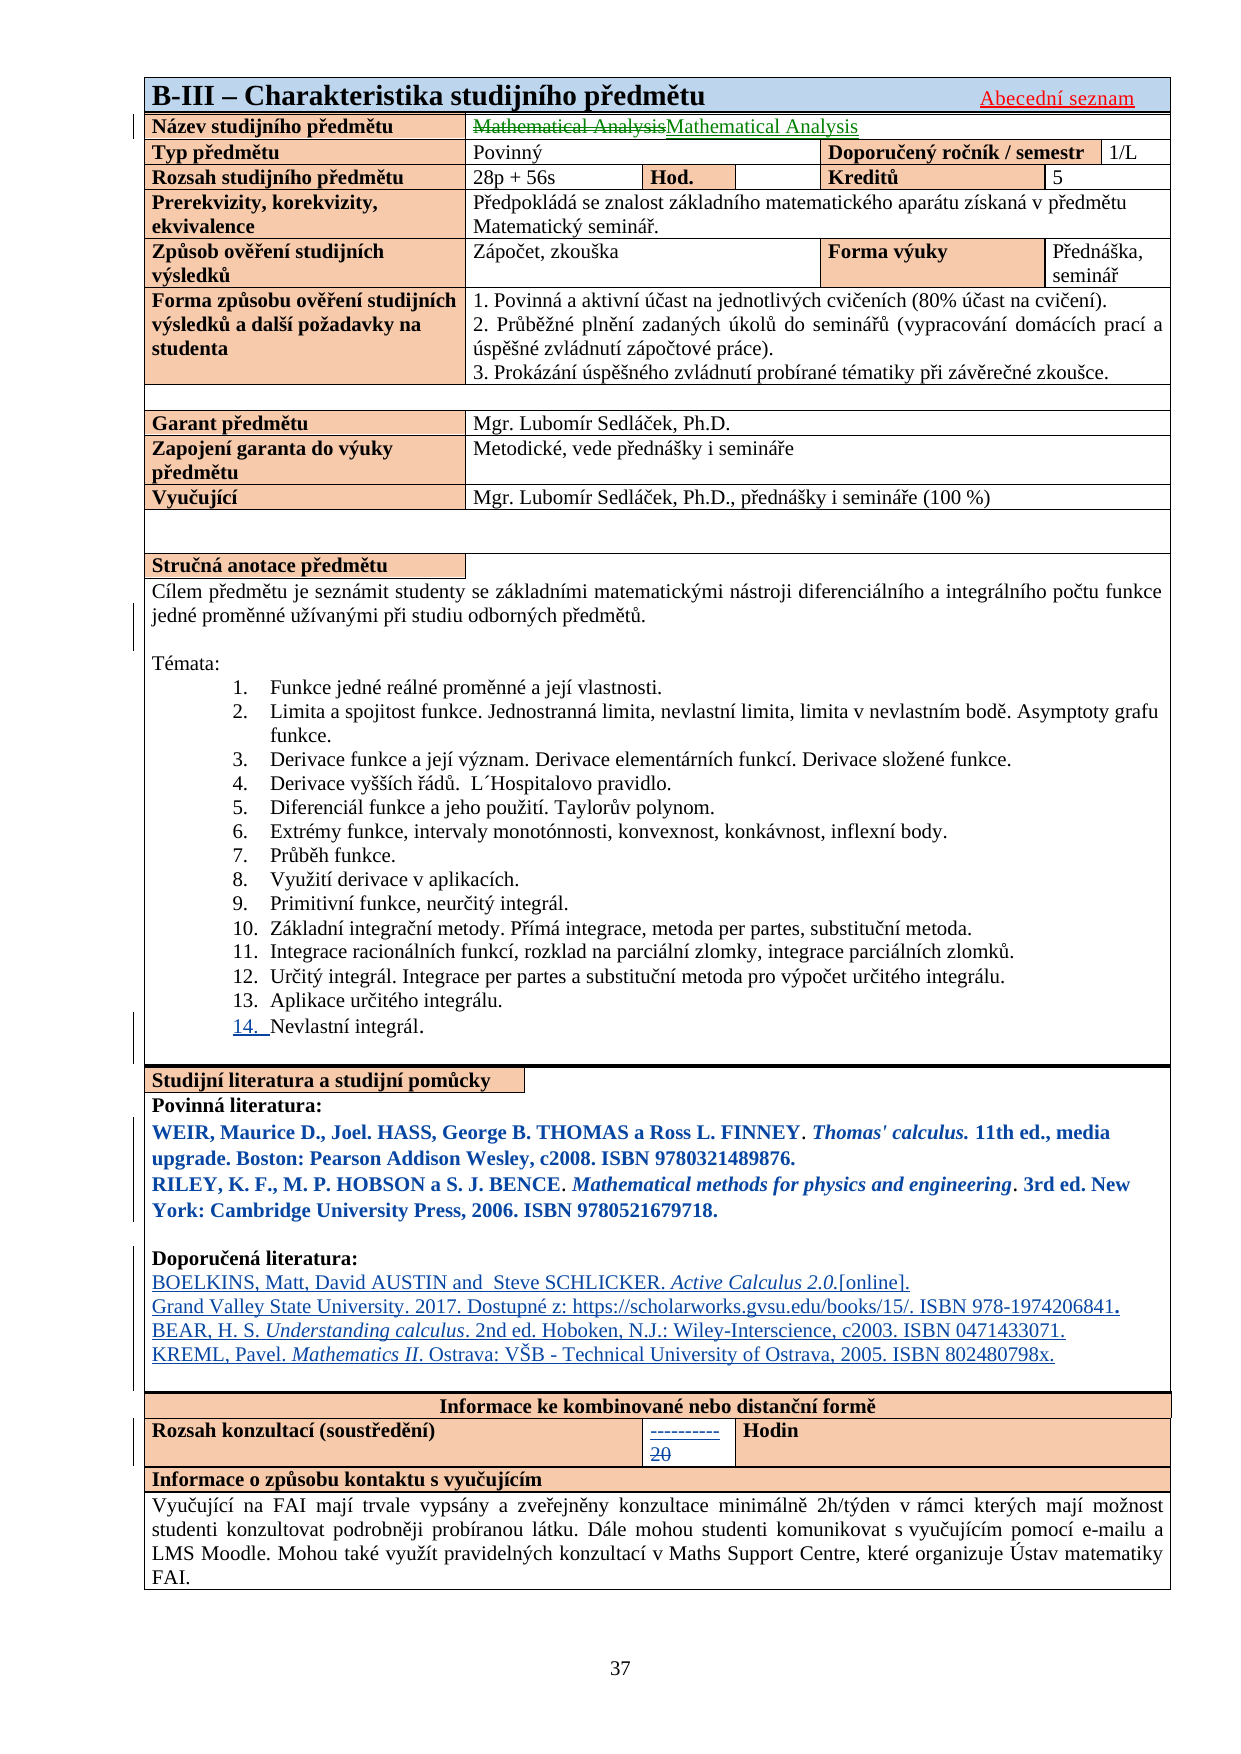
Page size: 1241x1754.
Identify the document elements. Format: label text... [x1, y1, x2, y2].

table_cell Cílem předmětu je seznámit studenty se základními matematickými nástroji diferenciálního a integrálního počtu funkce jedné proměnné užívanými při studiu odborných předmětů. Témata: Funkce jedné reálné proměnné a její vlastnosti. Limita a spojitost funkce. Jednostranná limita, nevlastní limita, limita v nevlastním bodě. Asymptoty grafu funkce. Derivace funkce a její význam. Derivace elementárních funkcí. Derivace složené funkce. Derivace vyšších řádů. L´Hospitalovo pravidlo. Diferenciál funkce a jeho použití. Taylorův polynom. Extrémy funkce, intervaly monotónnosti, konvexnost, konkávnost, inflexní body. Průběh funkce. Využití derivace v aplikacích. Primitivní funkce, neurčitý integrál. Základní integrační metody. Přímá integrace, metoda per partes, substituční metoda. Integrace racionálních funkcí, rozklad na parciální zlomky, integrace parciálních zlomků. Určitý integrál. Integrace per partes a substituční metoda pro výpočet určitého integrálu. Aplikace určitého integrálu. Nevlastní integrál. [145, 578, 1170, 1064]
table_cell [736, 165, 820, 189]
table_cell Způsob ověření studijních výsledků [145, 239, 465, 287]
table_cell Vyučující [145, 485, 465, 509]
table_cell Rozsah studijního předmětu [145, 165, 465, 189]
table_cell Hod. [643, 165, 735, 189]
table_cell Garant předmětu [145, 411, 465, 434]
table_cell Mgr. Lubomír Sedláček, Ph.D., přednášky i semináře (100 %) [466, 485, 1170, 509]
table_cell 5 [1046, 165, 1170, 189]
table_cell Studijní literatura a studijní pomůcky [145, 1068, 524, 1092]
table_cell [145, 385, 1170, 409]
table_cell Kreditů [821, 165, 1044, 189]
table_cell Prerekvizity, korekvizity, ekvivalence [145, 190, 465, 238]
table_cell Hodin [736, 1419, 1170, 1466]
table_cell [466, 554, 1170, 577]
table_cell Přednáška, seminář [1046, 239, 1170, 287]
table_cell Povinný [466, 140, 820, 164]
table_cell [466, 115, 1170, 138]
table_cell [145, 510, 1170, 552]
table_cell Zápočet, zkouška [466, 239, 820, 287]
table_cell [525, 1068, 1170, 1092]
table_cell [643, 1419, 735, 1466]
table_cell Název studijního předmětu [145, 115, 465, 138]
table_cell Předpokládá se znalost základního matematického aparátu získaná v předmětu Matematický seminář. [466, 190, 1170, 238]
table_cell Vyučující na FAI mají trvale vypsány a zveřejněny konzultace minimálně 2h/týden v rámci kterých mají možnost studenti konzultovat podrobněji probíranou látku. Dále mohou studenti komunikovat s vyučujícím pomocí e-mailu a LMS Moodle. Mohou také využít pravidelných konzultací v Maths Support Centre, které organizuje Ústav matematiky FAI. [145, 1493, 1170, 1589]
table_cell Mgr. Lubomír Sedláček, Ph.D. [466, 411, 1170, 434]
table_cell Informace ke kombinované nebo distanční formě [145, 1394, 1171, 1418]
table_cell 1. Povinná a aktivní účast na jednotlivých cvičeních (80% účast na cvičení). 2. Průběžné plnění zadaných úkolů do seminářů (vypracování domácích prací a úspěšné zvládnutí zápočtové práce). 3. Prokázání úspěšného zvládnutí probírané tématiky při závěrečné zkoušce. [466, 288, 1170, 384]
table_cell Informace o způsobu kontaktu s vyučujícím [145, 1468, 1170, 1491]
table_header B-III – Charakteristika studijního předmětu Abecední seznam [145, 78, 1170, 111]
table_cell Doporučený ročník / semestr [821, 140, 1101, 164]
table_cell Zapojení garanta do výuky předmětu [145, 436, 465, 484]
table_cell Forma výuky [821, 239, 1044, 287]
table_cell Forma způsobu ověření studijních výsledků a další požadavky na studenta [145, 288, 465, 384]
table_cell Metodické, vede přednášky i semináře [466, 436, 1170, 484]
table_cell 28p + 56s [466, 165, 642, 189]
table_cell 1/L [1102, 140, 1170, 164]
table_cell Typ předmětu [145, 140, 465, 164]
table_cell Rozsah konzultací (soustředění) [145, 1419, 642, 1466]
table_cell Povinná literatura: WEIR, Maurice D., Joel. HASS, George B. THOMAS a Ross L. FINNEY. Thomas' calculus. 11th ed., media upgrade. Boston: Pearson Addison Wesley, c2008. ISBN 9780321489876. RILEY, K. F., M. P. HOBSON a S. J. BENCE. Mathematical methods for physics and engineering. 3rd ed. New York: Cambridge University Press, 2006. ISBN 9780521679718. Doporučená literatura: [145, 1092, 1170, 1391]
table_cell Stručná anotace předmětu [145, 554, 465, 577]
